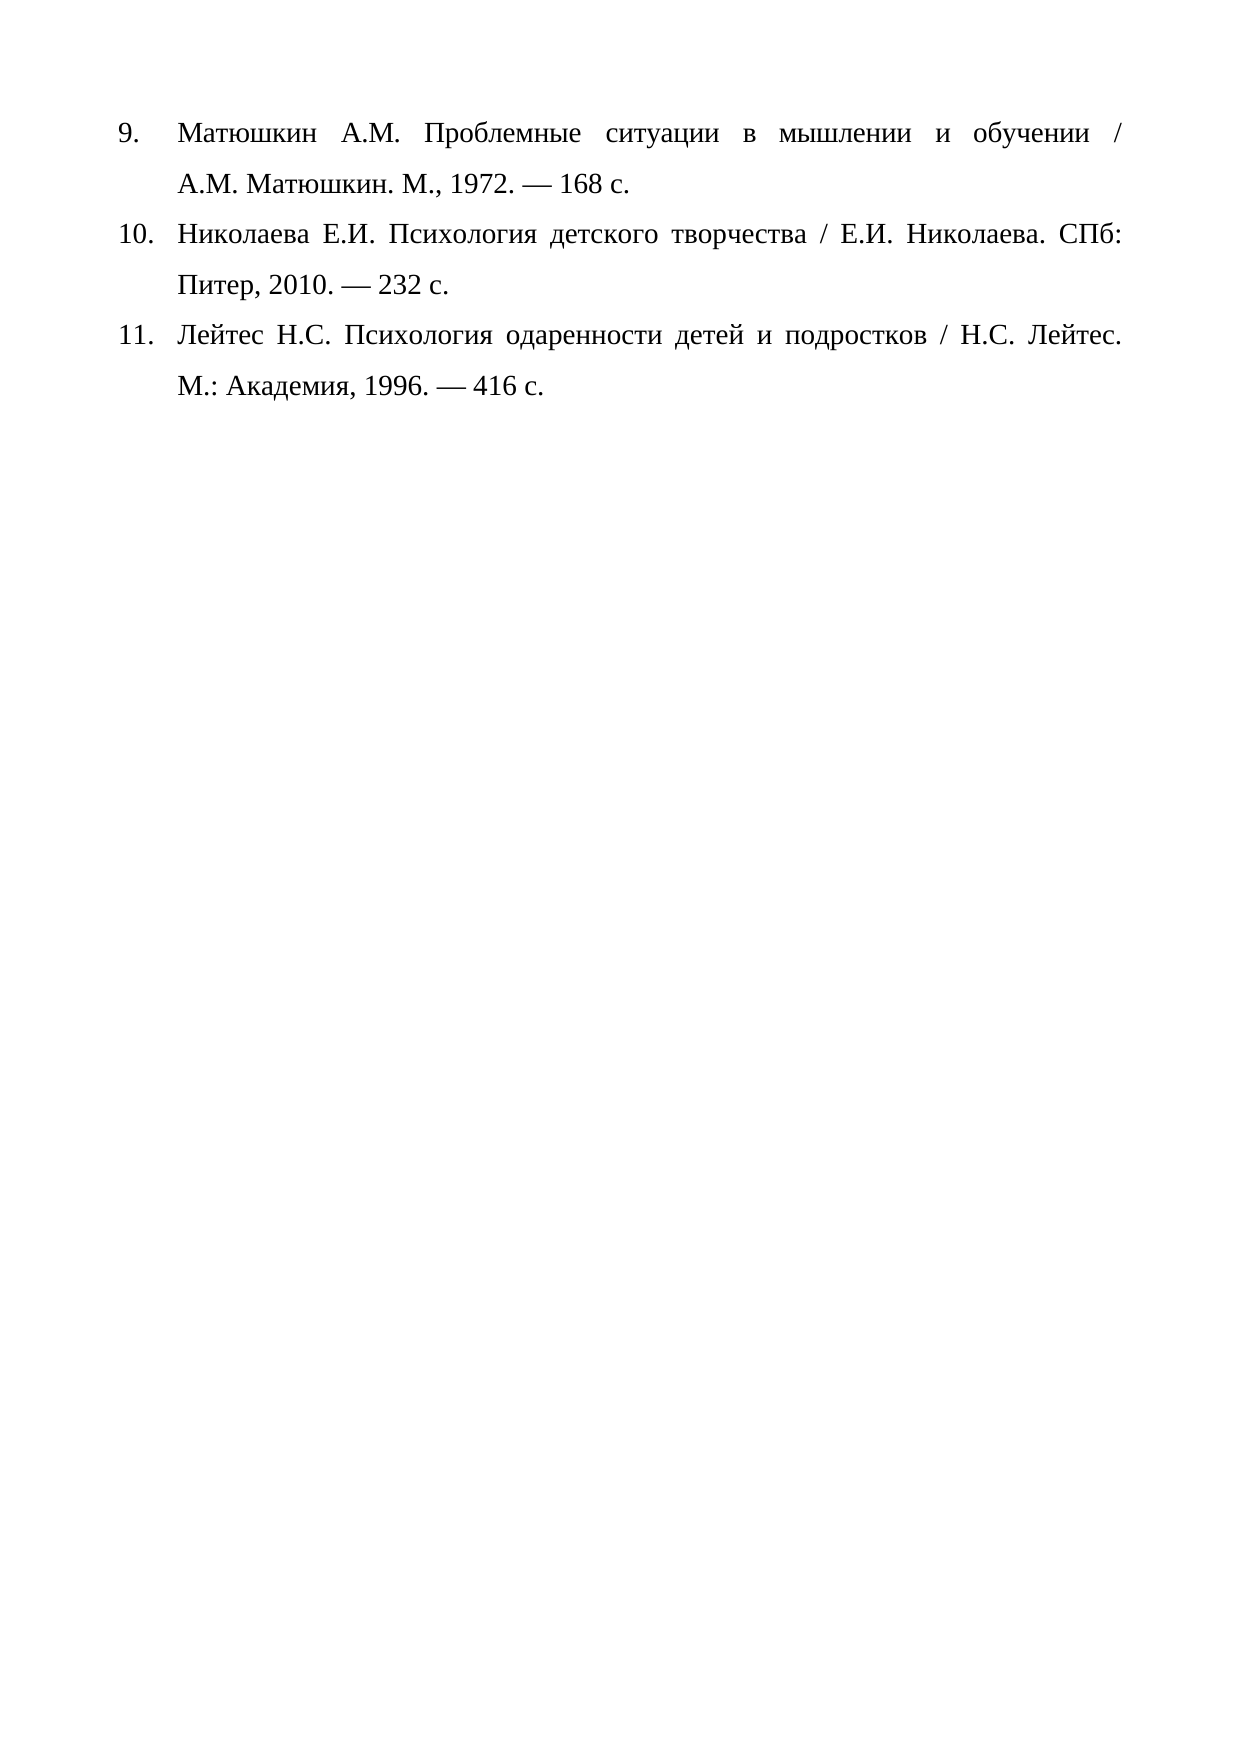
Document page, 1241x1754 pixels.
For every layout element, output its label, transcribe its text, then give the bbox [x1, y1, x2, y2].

list Николаева Е.И. Психология детского творчества / Е.И. Николаева. СПб: Питер, 2010. — 232 с. [118, 217, 1123, 300]
list Матюшкин А.М. Проблемные ситуации в мышлении и обучении / А.М. Матюшкин. М., 1972. — 168 с. [118, 115, 1122, 199]
list Лейтес Н.С. Психология одаренности детей и подростков / Н.С. Лейтес. М.: Академия, 1996. — 416 с. [118, 317, 1122, 401]
